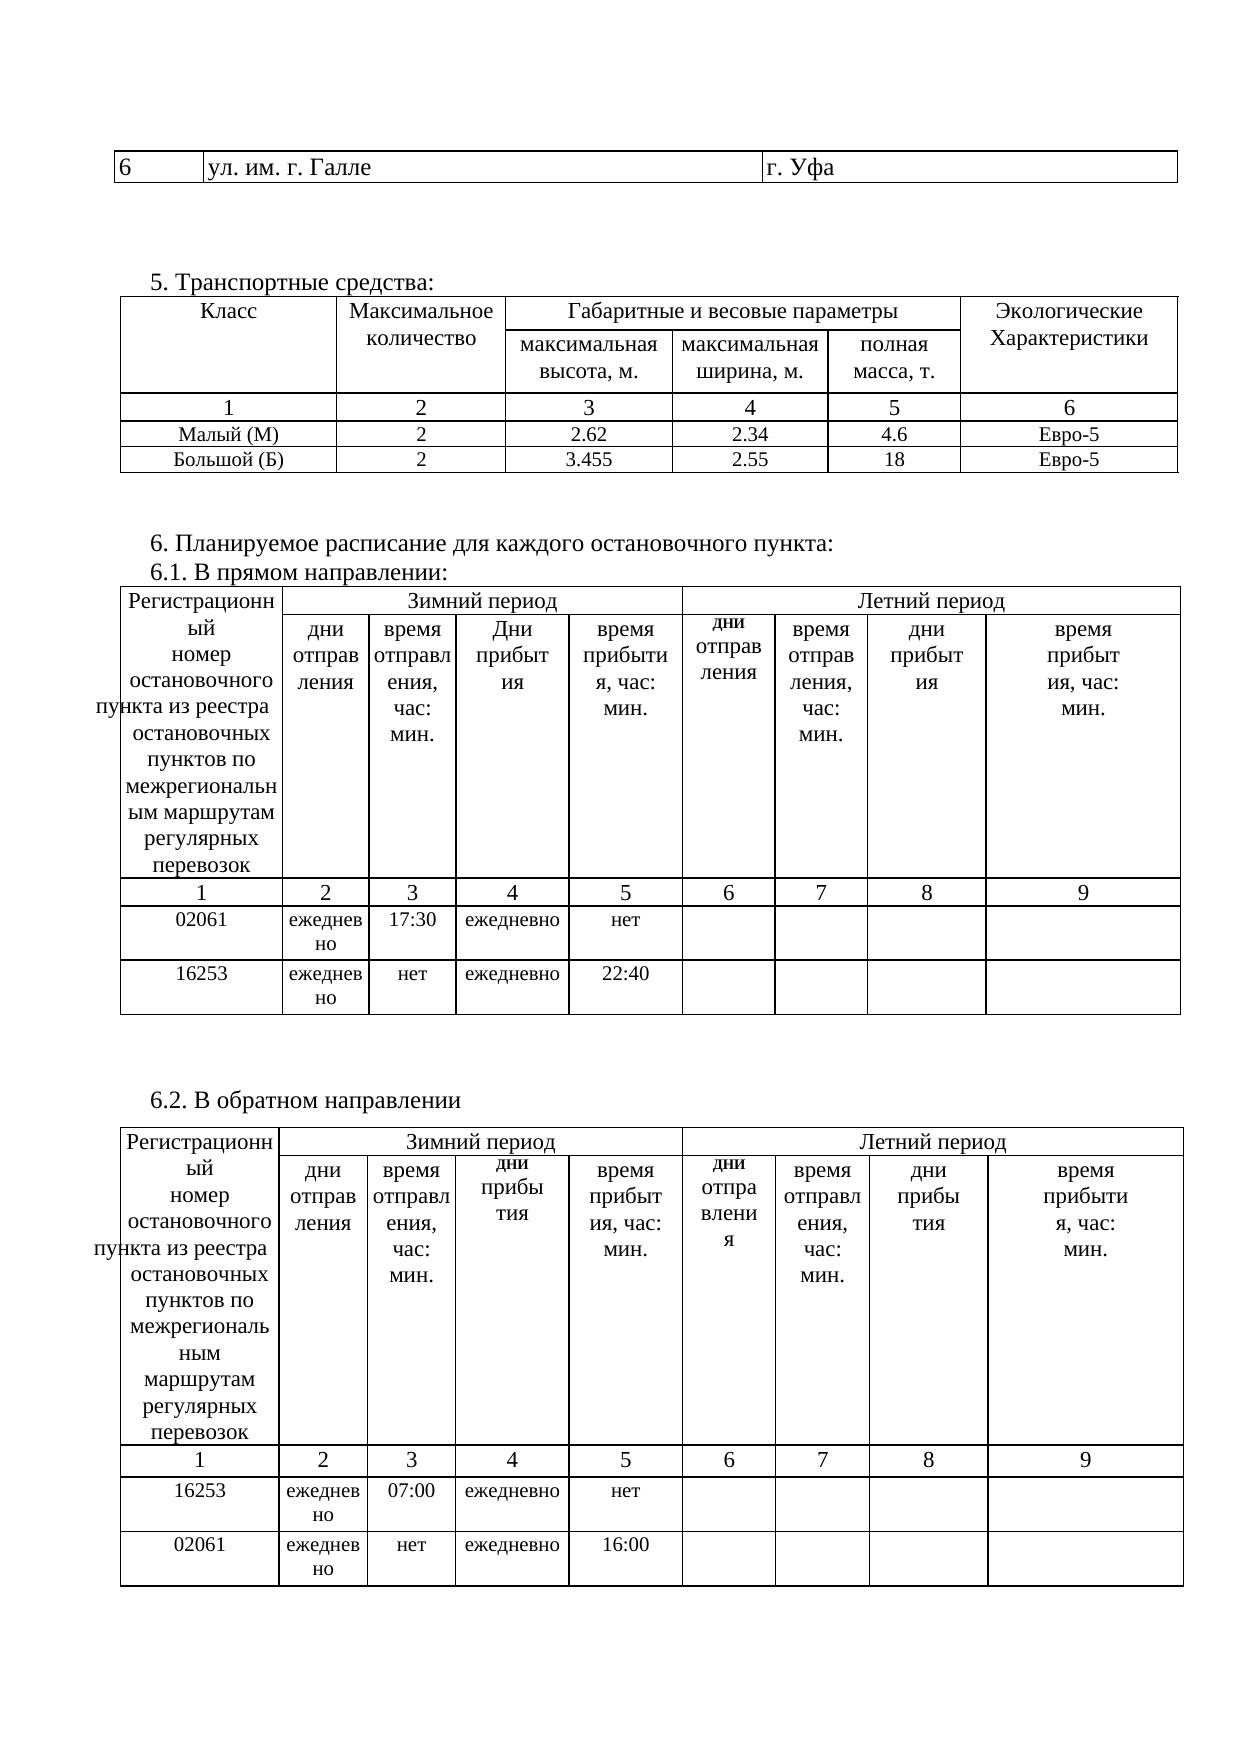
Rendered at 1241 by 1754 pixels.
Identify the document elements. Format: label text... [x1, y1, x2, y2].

table_cell Большой (Б) [121, 447, 336, 471]
table_cell дни отправ ления [283, 615, 368, 877]
table_cell дни прибыт ия [868, 615, 985, 877]
table_cell 2 [337, 447, 505, 471]
table_cell 4 [457, 879, 568, 905]
table_cell ежедневно [456, 1478, 568, 1531]
table_cell время прибыт ия, час: мин. [987, 615, 1180, 877]
table_header Регистрационный номер остановочного пункта из реестра остановочных пунктов по межрегиональным маршрутам регулярных перевозок [121, 1128, 278, 1444]
table_cell время отправл ения, час: мин. [368, 1156, 455, 1444]
table_cell 6 [683, 1446, 775, 1476]
table_cell [987, 961, 1180, 1014]
table_cell 8 [870, 1446, 987, 1476]
table_header Летний период [683, 1128, 1183, 1154]
table_header Экологические Характеристики [961, 297, 1177, 392]
table_cell [776, 907, 867, 959]
table_cell время отправ ления, час: мин. [776, 615, 867, 877]
table_cell [683, 1532, 775, 1585]
table_cell 9 [989, 1446, 1183, 1476]
table_header Зимний период [280, 1128, 682, 1154]
table_cell 7 [776, 879, 867, 905]
table_header Регистрационный номер остановочного пункта из реестра остановочных пунктов по межрегиональным маршрутам регулярных перевозок [121, 587, 282, 877]
table_cell [989, 1532, 1183, 1585]
table_cell дни отправ ления [280, 1156, 367, 1444]
table_cell время отправл ения, час: мин. [776, 1156, 869, 1444]
table_cell ежедневно [457, 907, 568, 959]
table_cell Евро-5 [961, 422, 1177, 446]
table_cell г. Уфа [763, 152, 1177, 181]
table_cell [870, 1478, 987, 1531]
table_cell 2 [280, 1446, 367, 1476]
text 6. Планируемое расписание для каждого остановочного пункта: [150, 528, 1090, 557]
table_cell ежедневно [280, 1532, 367, 1585]
table_header Габаритные и весовые параметры [506, 297, 960, 329]
table_cell ДНИ отправ ления [683, 615, 774, 877]
table_cell [683, 907, 774, 959]
table_cell 2 [337, 422, 505, 446]
table_cell 2.34 [673, 422, 827, 446]
table_header Класс [121, 297, 336, 392]
table_cell 2.55 [673, 447, 827, 471]
table_cell 02061 [121, 1532, 278, 1585]
table_cell 2 [337, 394, 505, 420]
table_cell 3.455 [506, 447, 672, 471]
table_cell 4.6 [829, 422, 960, 446]
table_cell ДНИ прибы тия [456, 1156, 568, 1444]
table_cell [776, 961, 867, 1014]
table_cell нет [570, 907, 682, 959]
table_cell время прибыти я, час: мин. [989, 1156, 1183, 1444]
table_cell время прибыти я, час: мин. [570, 615, 682, 877]
table_cell 9 [987, 879, 1180, 905]
table_cell 1 [121, 394, 336, 420]
table_cell 17:30 [370, 907, 455, 959]
table_cell 6 [961, 394, 1177, 420]
table_cell 16253 [121, 1478, 278, 1531]
table_cell 1 [121, 1446, 278, 1476]
table_cell нет [570, 1478, 682, 1531]
text 6.2. В обратном направлении [150, 1085, 1090, 1114]
table_cell полная масса, т. [829, 331, 960, 392]
text 5. Транспортные средства: [150, 267, 1090, 296]
table_cell максимальная ширина, м. [673, 331, 827, 392]
table_cell 1 [121, 879, 282, 905]
table_cell 22:40 [570, 961, 682, 1014]
table_cell [987, 907, 1180, 959]
table_cell максимальная высота, м. [506, 331, 672, 392]
table_cell [776, 1532, 869, 1585]
table_cell 4 [673, 394, 827, 420]
table_cell ежедневно [456, 1532, 568, 1585]
table_cell 7 [776, 1446, 869, 1476]
table_cell 6 [115, 152, 203, 181]
table_cell 02061 [121, 907, 282, 959]
table_cell [868, 961, 985, 1014]
table_cell ежедневно [457, 961, 568, 1014]
table_cell 3 [368, 1446, 455, 1476]
table_cell дни прибы тия [870, 1156, 987, 1444]
table_cell ул. им. г. Галле [204, 152, 762, 181]
table_cell 5 [570, 879, 682, 905]
table_cell 5 [570, 1446, 682, 1476]
table_cell [868, 907, 985, 959]
table_cell [776, 1478, 869, 1531]
table_cell ежедневно [280, 1478, 367, 1531]
table_cell 3 [370, 879, 455, 905]
table_cell Дни прибыт ия [457, 615, 568, 877]
table_cell [870, 1532, 987, 1585]
table_cell 8 [868, 879, 985, 905]
table_cell 16253 [121, 961, 282, 1014]
table_header Максимальное количество [337, 297, 505, 392]
table_cell 2 [283, 879, 368, 905]
table_cell ежедневно [283, 907, 368, 959]
table_cell 3 [506, 394, 672, 420]
table_cell 5 [829, 394, 960, 420]
table_cell нет [368, 1532, 455, 1585]
table_cell 07:00 [368, 1478, 455, 1531]
table_header Летний период [683, 587, 1180, 613]
table_cell 18 [829, 447, 960, 471]
text 6.1. В прямом направлении: [150, 557, 1090, 586]
table_cell 16:00 [570, 1532, 682, 1585]
table_cell 6 [683, 879, 774, 905]
table_header Зимний период [283, 587, 682, 613]
table_cell ежедневно [283, 961, 368, 1014]
table_cell [683, 961, 774, 1014]
table_cell время прибыт ия, час: мин. [570, 1156, 682, 1444]
table_cell 4 [456, 1446, 568, 1476]
table_cell Евро-5 [961, 447, 1177, 471]
table_cell время отправл ения, час: мин. [370, 615, 455, 877]
table_cell [683, 1478, 775, 1531]
table_cell Малый (М) [121, 422, 336, 446]
table_cell [989, 1478, 1183, 1531]
table_cell нет [370, 961, 455, 1014]
table_cell 2.62 [506, 422, 672, 446]
table_cell ДНИ отпра влени я [683, 1156, 775, 1444]
